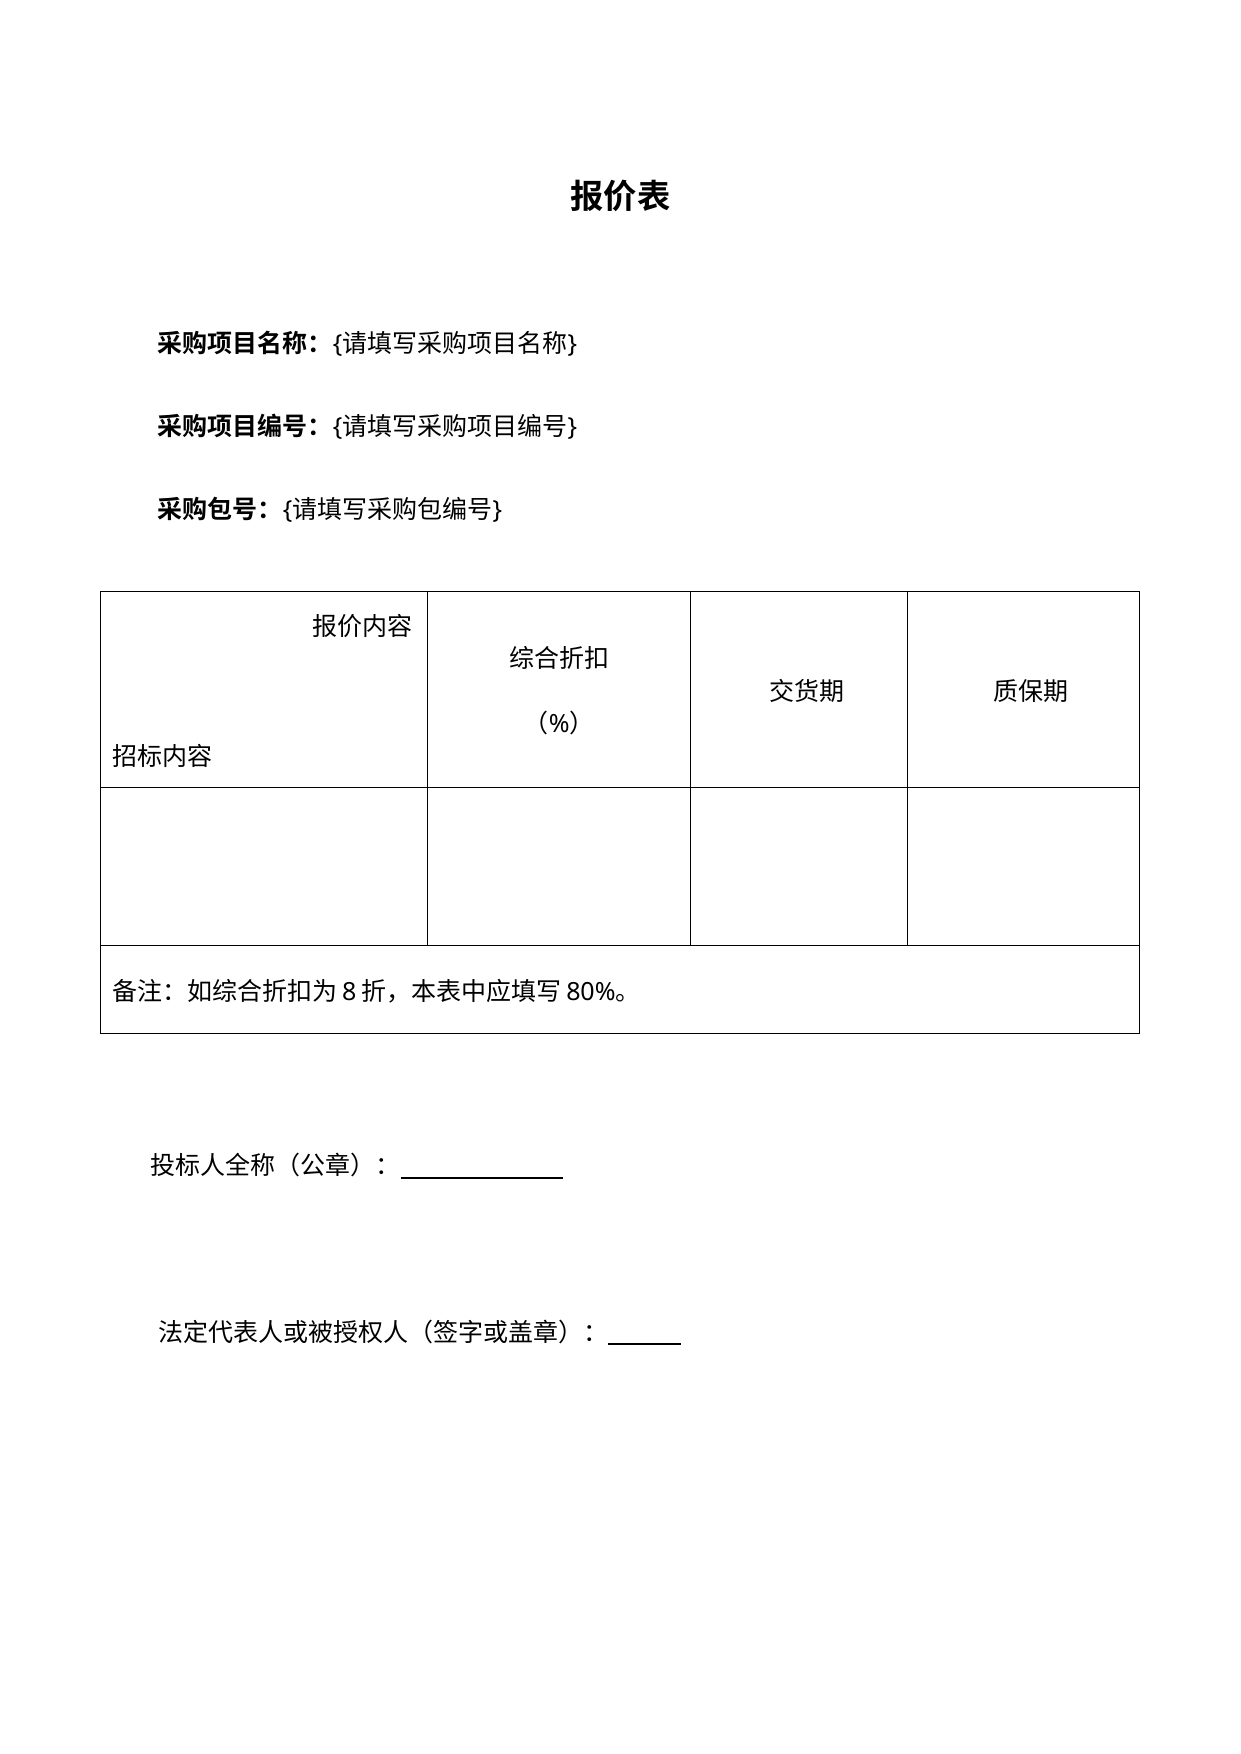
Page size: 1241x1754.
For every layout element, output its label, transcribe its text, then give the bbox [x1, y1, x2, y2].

table_header 综合折扣 （%） [428, 592, 690, 787]
table_header 交货期 [691, 592, 907, 787]
table_cell [101, 788, 427, 944]
table_cell 备注：如综合折扣为8折，本表中应填写80%。 [101, 946, 1139, 1033]
text 法定代表人或被授权人（签字或盖章）： [158, 1298, 1053, 1363]
table_header 质保期 [908, 592, 1139, 787]
text 报价表 [187, 162, 1053, 227]
text 采购包号：{请填写采购包编号} [158, 475, 1053, 540]
table_header 报价内容 招标内容 [101, 592, 427, 787]
text 投标人全称（公章）： [150, 1131, 1053, 1196]
table_cell [908, 788, 1139, 944]
table_cell [428, 788, 690, 944]
table_cell [691, 788, 907, 944]
text 采购项目名称：{请填写采购项目名称} [158, 309, 1053, 374]
text 采购项目编号：{请填写采购项目编号} [158, 392, 1053, 457]
